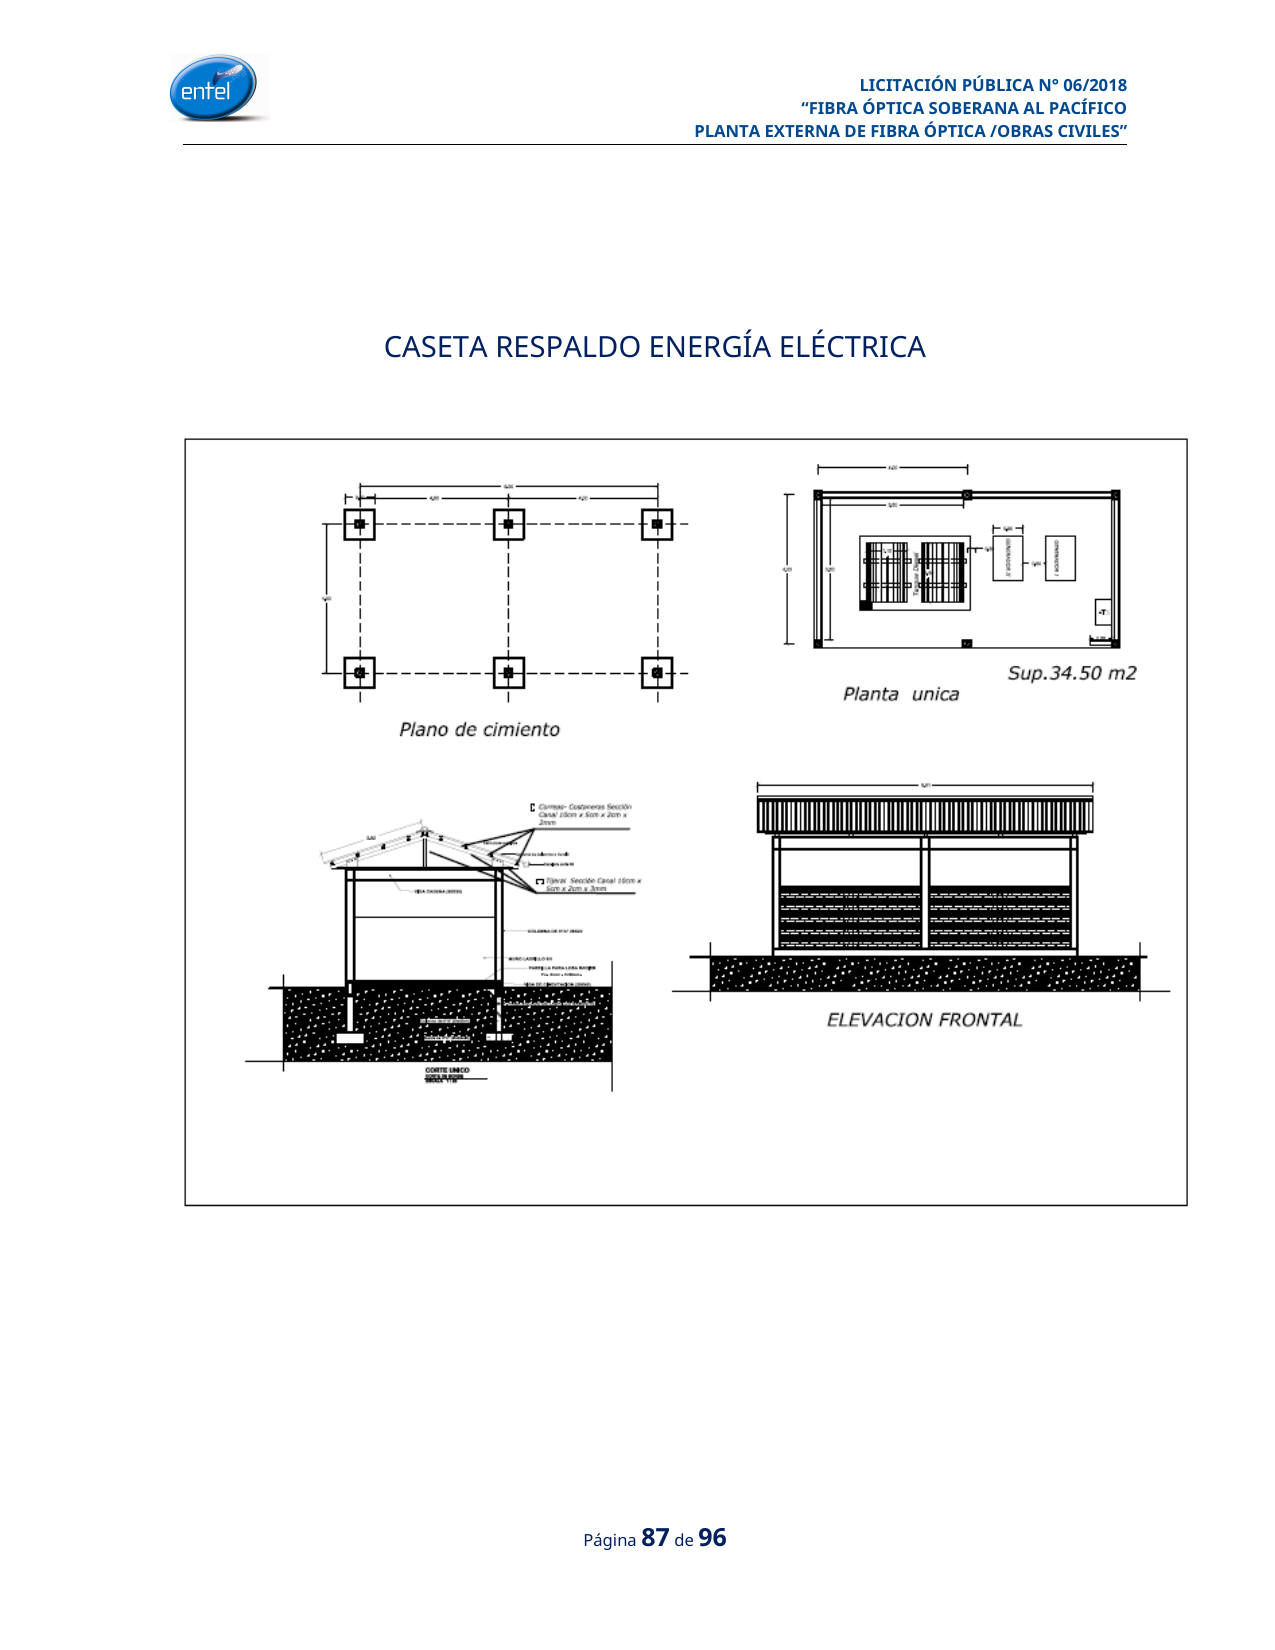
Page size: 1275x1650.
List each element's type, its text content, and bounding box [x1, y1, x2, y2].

picture [182, 436, 1192, 1209]
picture [169, 53, 270, 122]
text CASETA RESPALDO ENERGÍA ELÉCTRICA [182, 326, 1127, 366]
